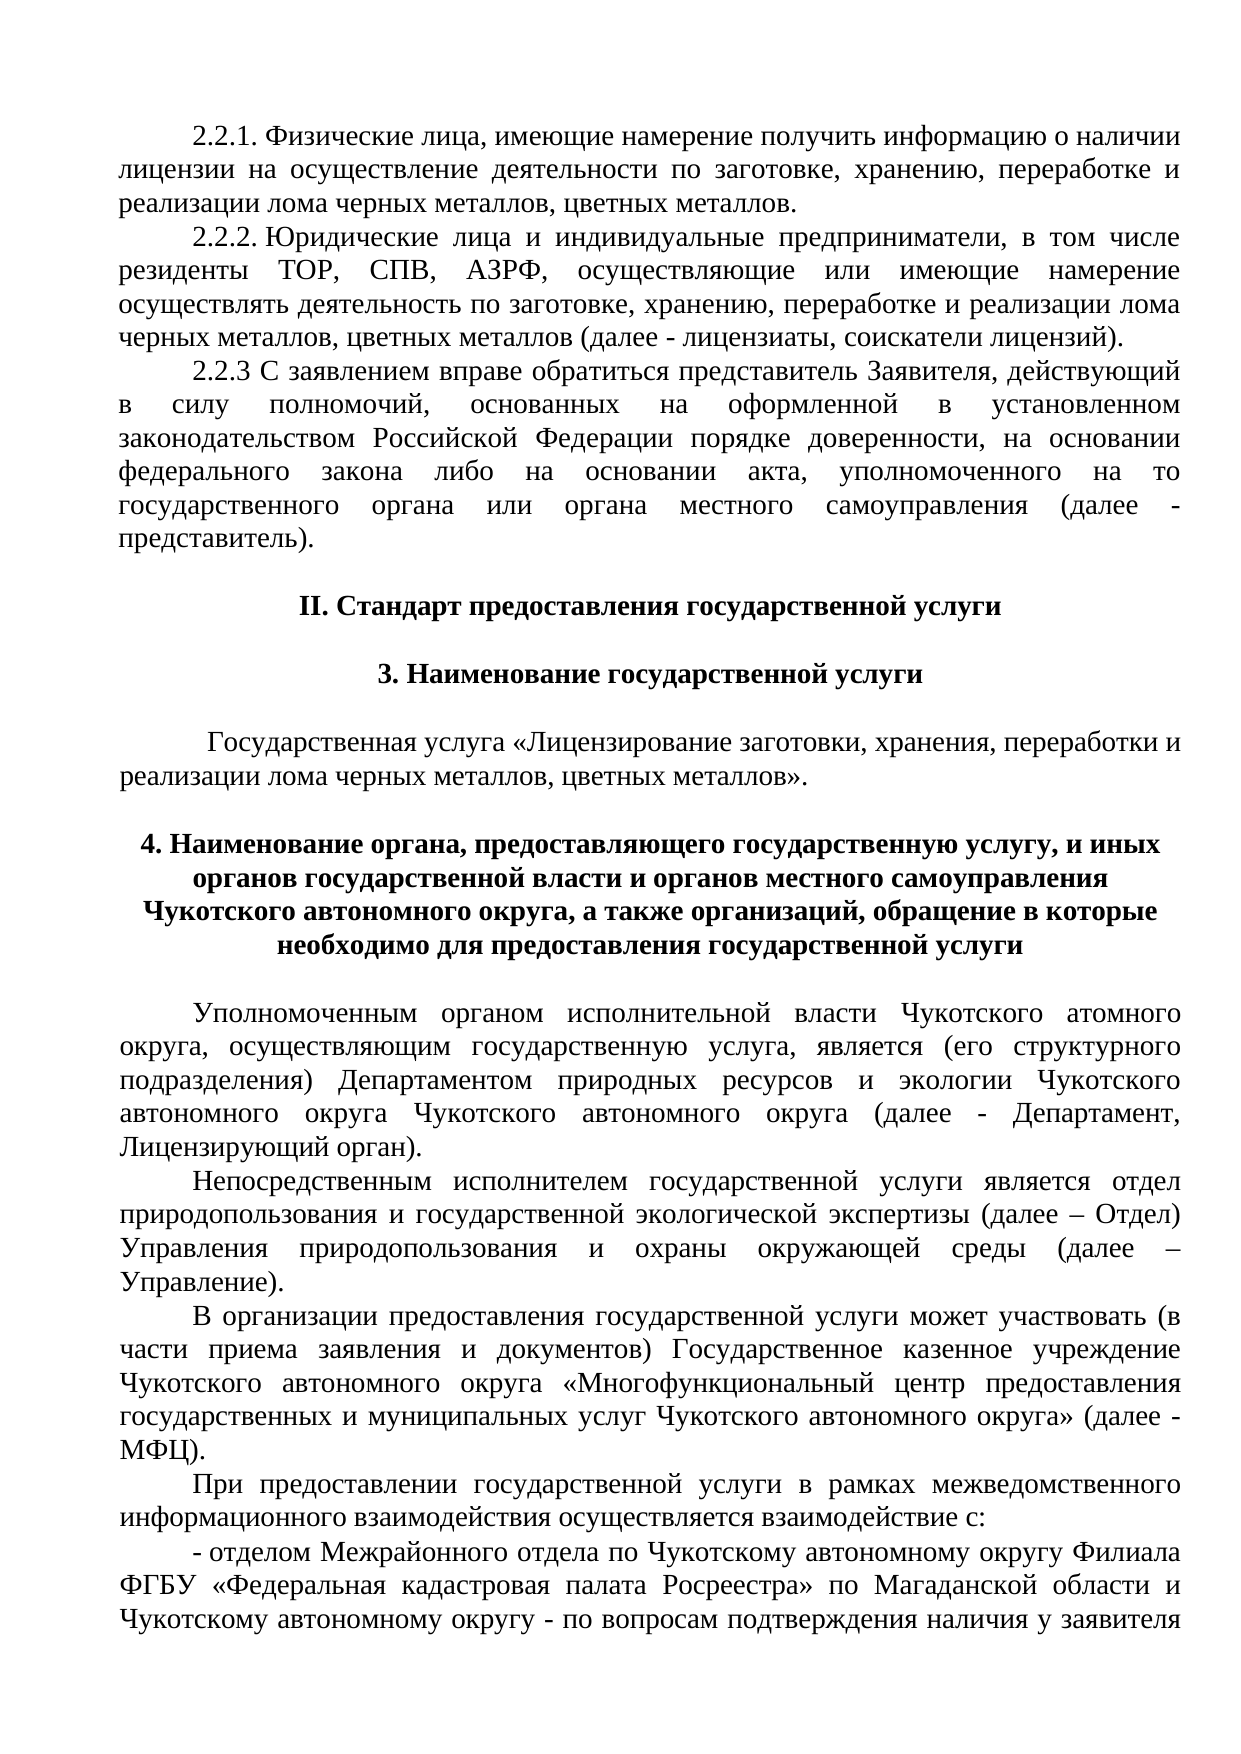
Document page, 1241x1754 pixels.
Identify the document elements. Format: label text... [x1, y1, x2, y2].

text Государственная услуга «Лицензирование заготовки, хранения, переработки и реализации лома черных металлов, цветных металлов». [119, 724, 1181, 792]
text 3. Наименование государственной услуги [119, 656, 1181, 690]
text 4. Наименование органа, предоставляющего государственную услугу, и иных органов государственной власти и органов местного самоуправления Чукотского автономного округа, а также организаций, обращение в которые необходимо для предоставления государственной услуги [119, 826, 1181, 960]
text 2.2.2. Юридические лица и индивидуальные предприниматели, в том числе резиденты ТОР, СПВ, АЗРФ, осуществляющие или имеющие намерение осуществлять деятельность по заготовке, хранению, переработке и реализации лома черных металлов, цветных металлов (далее - лицензиаты, соискатели лицензий). [118, 219, 1181, 353]
text Уполномоченным органом исполнительной власти Чукотского атомного округа, осуществляющим государственную услуга, является (его структурного подразделения) Департаментом природных ресурсов и экологии Чукотского автономного округа Чукотского автономного округа (далее - Департамент, Лицензирующий орган). [119, 995, 1181, 1163]
text В организации предоставления государственной услуги может участвовать (в части приема заявления и документов) Государственное казенное учреждение Чукотского автономного округа «Многофункциональный центр предоставления государственных и муниципальных услуг Чукотского автономного округа» (далее - МФЦ). [119, 1298, 1181, 1466]
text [119, 1534, 1181, 1634]
text Непосредственным исполнителем государственной услуги является отдел природопользования и государственной экологической экспертизы (далее – Отдел) Управления природопользования и охраны окружающей среды (далее – Управление). [119, 1163, 1181, 1297]
text 2.2.1. Физические лица, имеющие намерение получить информацию о наличии лицензии на осуществление деятельности по заготовке, хранению, переработке и реализации лома черных металлов, цветных металлов. [118, 118, 1181, 219]
text II. Стандарт предоставления государственной услуги [119, 588, 1181, 622]
text 2.2.3 С заявлением вправе обратиться представитель Заявителя, действующий в силу полномочий, основанных на оформленной в установленном законодательством Российской Федерации порядке доверенности, на основании федерального закона либо на основании акта, уполномоченного на то государственного органа или органа местного самоуправления (далее - представитель). [118, 353, 1181, 554]
text При предоставлении государственной услуги в рамках межведомственного информационного взаимодействия осуществляется взаимодействие с: [119, 1466, 1181, 1533]
